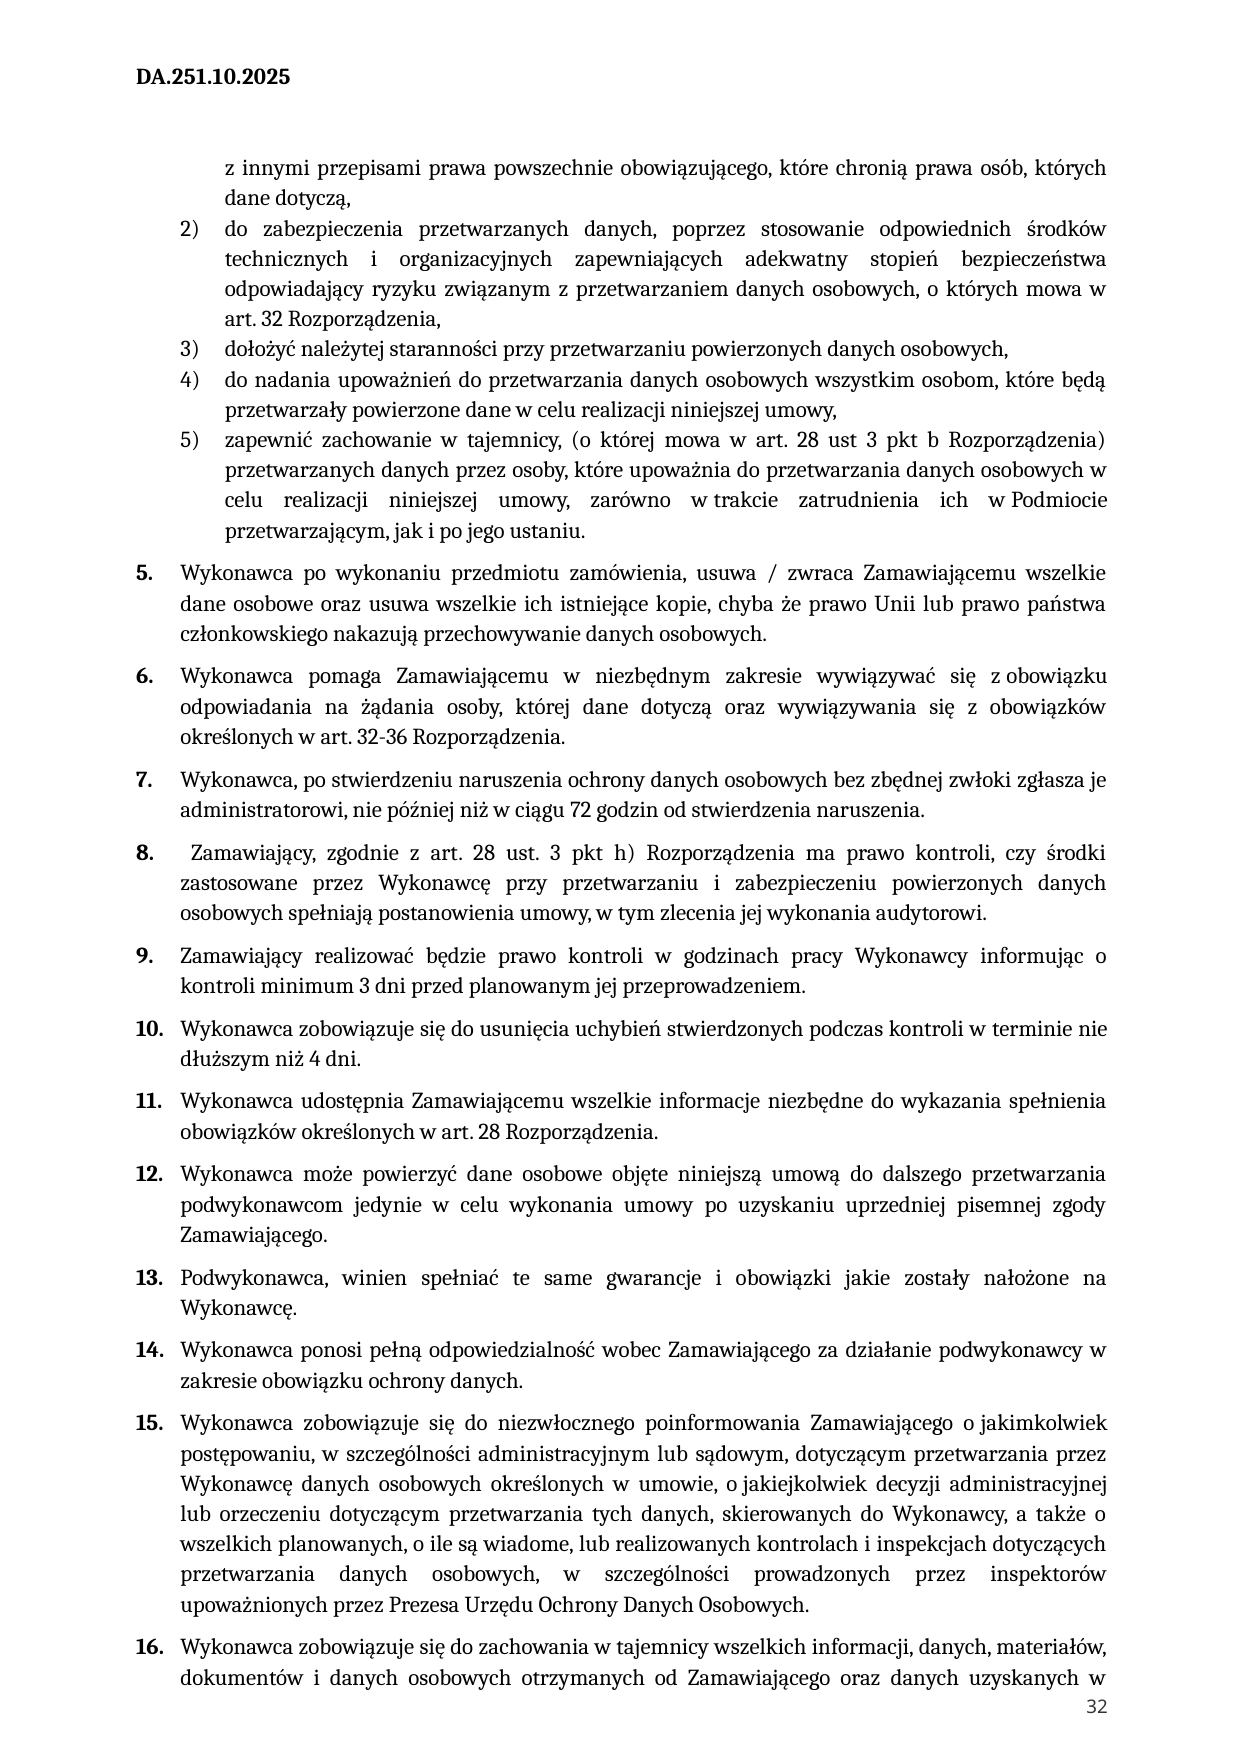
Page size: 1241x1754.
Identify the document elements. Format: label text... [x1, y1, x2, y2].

list Wykonawca zobowiązuje się do usunięcia uchybień stwierdzonych podczas kontroli w terminie nie dłuższym niż 4 dni. [136, 1015, 1107, 1072]
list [136, 1634, 1107, 1691]
list Wykonawca może powierzyć dane osobowe objęte niniejszą umową do dalszego przetwarzania podwykonawcom jedynie w celu wykonania umowy po uzyskaniu uprzedniej pisemnej zgody Zamawiającego. [136, 1161, 1107, 1248]
list Podwykonawca, winien spełniać te same gwarancje i obowiązki jakie zostały nałożone na Wykonawcę. [136, 1264, 1107, 1321]
list do zabezpieczenia przetwarzanych danych, poprzez stosowanie odpowiednich środków technicznych i organizacyjnych zapewniających adekwatny stopień bezpieczeństwa odpowiadający ryzyku związanym z przetwarzaniem danych osobowych, o których mowa w art. 32 Rozporządzenia, [180, 215, 1107, 332]
list zapewnić zachowanie w tajemnicy, (o której mowa w art. 28 ust 3 pkt b Rozporządzenia) przetwarzanych danych przez osoby, które upoważnia do przetwarzania danych osobowych w celu realizacji niniejszej umowy, zarówno w trakcie zatrudnienia ich w Podmiocie przetwarzającym, jak i po jego ustaniu. [180, 427, 1107, 544]
list do nadania upoważnień do przetwarzania danych osobowych wszystkim osobom, które będą przetwarzały powierzone dane w celu realizacji niniejszej umowy, [180, 366, 1107, 423]
list Wykonawca pomaga Zamawiającemu w niezbędnym zakresie wywiązywać się z obowiązku odpowiadania na żądania osoby, której dane dotyczą oraz wywiązywania się z obowiązków określonych w art. 32-36 Rozporządzenia. [136, 663, 1107, 750]
list Wykonawca udostępnia Zamawiającemu wszelkie informacje niezbędne do wykazania spełnienia obowiązków określonych w art. 28 Rozporządzenia. [136, 1088, 1107, 1145]
list Wykonawca, po stwierdzeniu naruszenia ochrony danych osobowych bez zbędnej zwłoki zgłasza je administratorowi, nie później niż w ciągu 72 godzin od stwierdzenia naruszenia. [136, 766, 1107, 823]
list dołożyć należytej staranności przy przetwarzaniu powierzonych danych osobowych, [180, 336, 1107, 362]
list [180, 155, 1107, 211]
list Zamawiający realizować będzie prawo kontroli w godzinach pracy Wykonawcy informując o kontroli minimum 3 dni przed planowanym jej przeprowadzeniem. [136, 942, 1107, 999]
list Wykonawca ponosi pełną odpowiedzialność wobec Zamawiającego za działanie podwykonawcy w zakresie obowiązku ochrony danych. [136, 1337, 1107, 1394]
list Zamawiający, zgodnie z art. 28 ust. 3 pkt h) Rozporządzenia ma prawo kontroli, czy środki zastosowane przez Wykonawcę przy przetwarzaniu i zabezpieczeniu powierzonych danych osobowych spełniają postanowienia umowy, w tym zlecenia jej wykonania audytorowi. [136, 839, 1107, 926]
list Wykonawca po wykonaniu przedmiotu zamówienia, usuwa / zwraca Zamawiającemu wszelkie dane osobowe oraz usuwa wszelkie ich istniejące kopie, chyba że prawo Unii lub prawo państwa członkowskiego nakazują przechowywanie danych osobowych. [136, 560, 1107, 647]
list Wykonawca zobowiązuje się do niezwłocznego poinformowania Zamawiającego o jakimkolwiek postępowaniu, w szczególności administracyjnym lub sądowym, dotyczącym przetwarzania przez Wykonawcę danych osobowych określonych w umowie, o jakiejkolwiek decyzji administracyjnej lub orzeczeniu dotyczącym przetwarzania tych danych, skierowanych do Wykonawcy, a także o wszelkich planowanych, o ile są wiadome, lub realizowanych kontrolach i inspekcjach dotyczących przetwarzania danych osobowych, w szczególności prowadzonych przez inspektorów upoważnionych przez Prezesa Urzędu Ochrony Danych Osobowych. [136, 1410, 1107, 1618]
